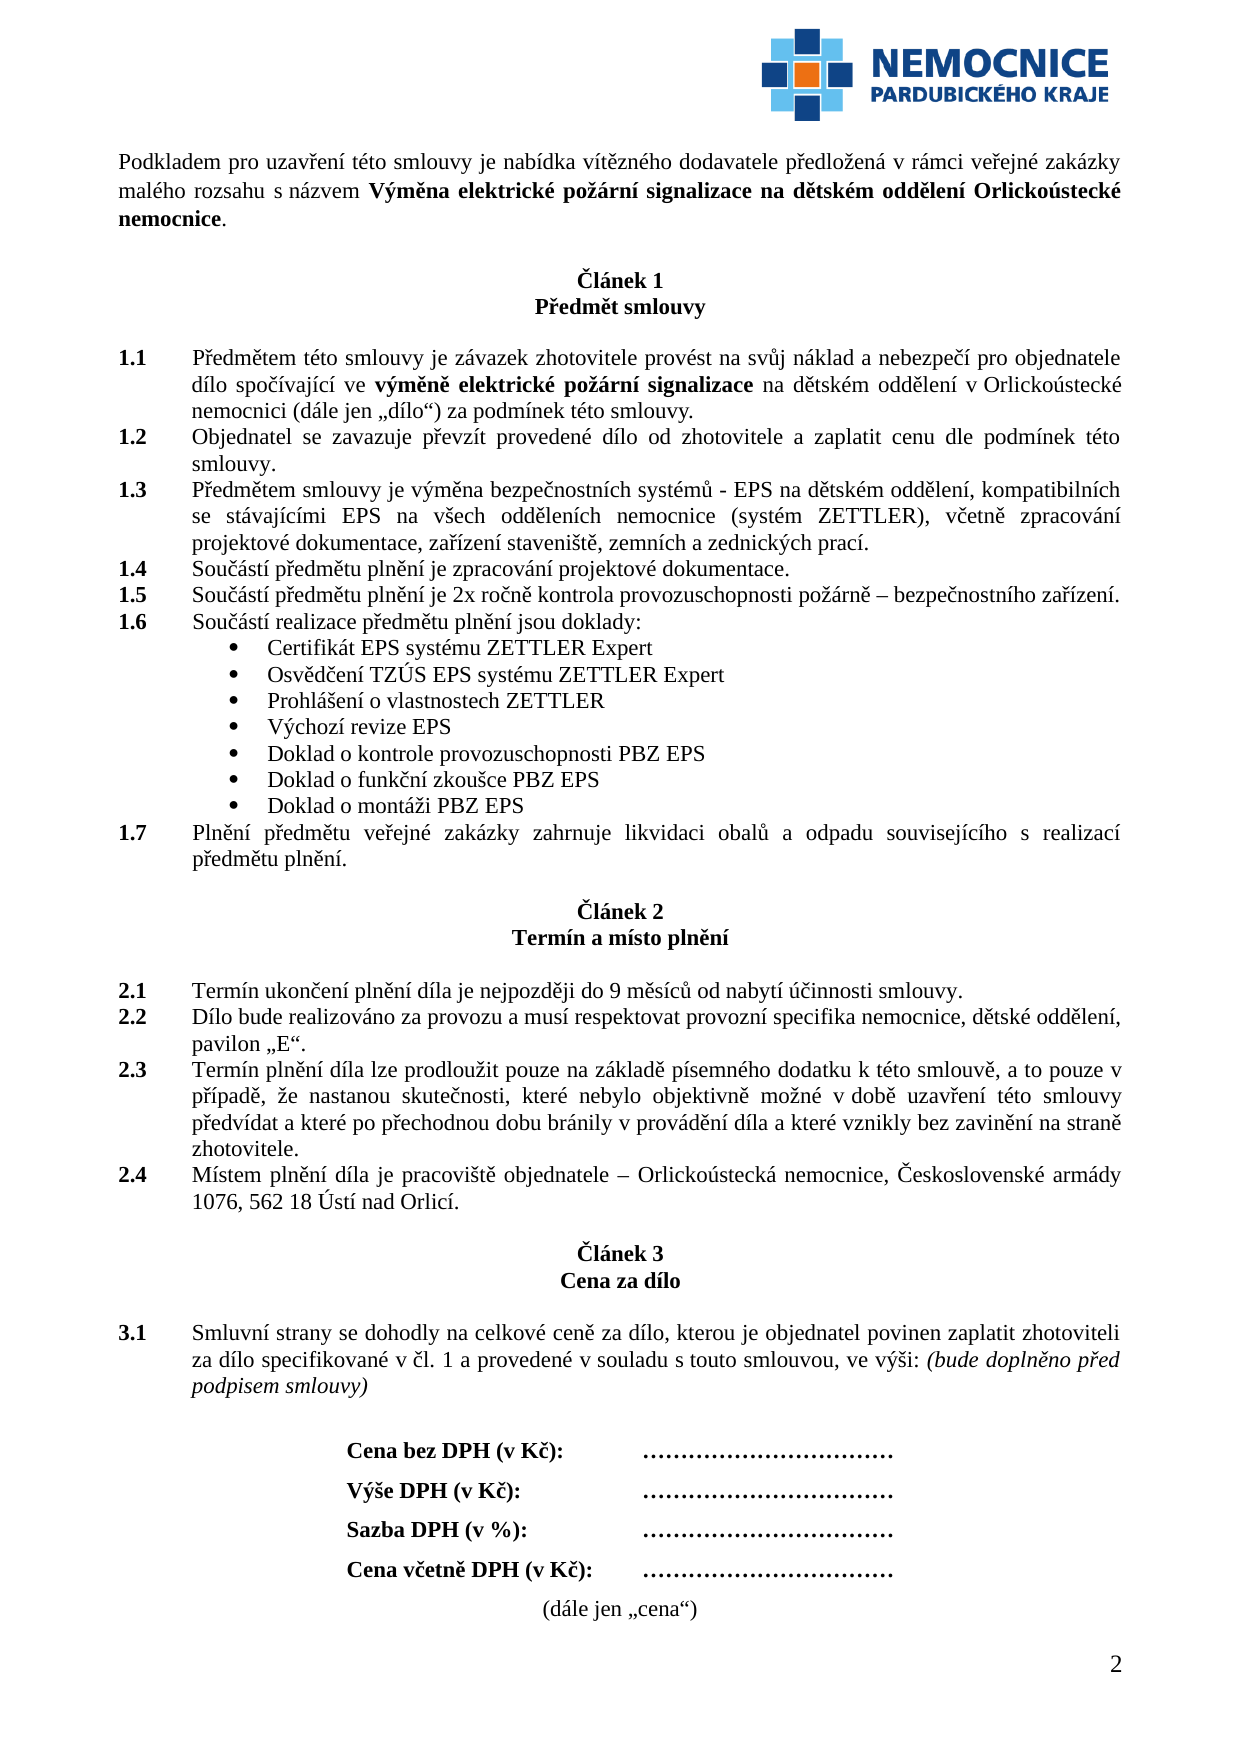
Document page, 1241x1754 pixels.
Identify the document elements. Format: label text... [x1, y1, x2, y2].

text Cena včetně DPH (v Kč): …………………………… [118, 1556, 1122, 1582]
text Článek 2 [118, 898, 1122, 924]
list Prohlášení o vlastnostech ZETTLER [229, 687, 1122, 713]
text Sazba DPH (v %): …………………………… [118, 1516, 1122, 1543]
text 2.4 Místem plnění díla je pracoviště objednatele – Orlickoústecká nemocnice, Československé armády 1076, 562 18 Ústí nad Orlicí. [118, 1161, 1122, 1214]
subtitle 1.1 Předmětem této smlouvy je závazek zhotovitele provést na svůj náklad a nebezpečí pro objednatele dílo spočívající ve výměně elektrické požární signalizace na dětském oddělení v Orlickoústecké nemocnici (dále jen „dílo“) za podmínek této smlouvy. [118, 344, 1122, 423]
text 1.4 Součástí předmětu plnění je zpracování projektové dokumentace. [118, 555, 1122, 582]
text 1.2 Objednatel se zavazuje převzít provedené dílo od zhotovitele a zaplatit cenu dle podmínek této smlouvy. [118, 423, 1122, 476]
text 1.6 Součástí realizace předmětu plnění jsou doklady: [118, 608, 1122, 634]
subtitle Podkladem pro uzavření této smlouvy je nabídka vítězného dodavatele předložená v rámci veřejné zakázky malého rozsahu s názvem Výměna elektrické požární signalizace na dětském oddělení Orlickoústecké nemocnice. [118, 148, 1122, 232]
text Cena za dílo [118, 1267, 1122, 1293]
text 1.7 Plnění předmětu veřejné zakázky zahrnuje likvidaci obalů a odpadu souvisejícího s realizací předmětu plnění. [118, 819, 1122, 871]
list Certifikát EPS systému ZETTLER Expert [229, 634, 1122, 661]
text Článek 1 [118, 267, 1122, 293]
list Výchozí revize EPS [229, 713, 1122, 740]
text 2.2 Dílo bude realizováno za provozu a musí respektovat provozní specifika nemocnice, dětské oddělení, pavilon „E“. [118, 1003, 1122, 1056]
text Termín a místo plnění [118, 924, 1122, 951]
picture [761, 28, 1109, 122]
text Výše DPH (v Kč): …………………………… [118, 1477, 1122, 1503]
text 1.3 Předmětem smlouvy je výměna bezpečnostních systémů - EPS na dětském oddělení, kompatibilních se stávajícími EPS na všech odděleních nemocnice (systém ZETTLER), včetně zpracování projektové dokumentace, zařízení staveniště, zemních a zednických prací. [118, 476, 1122, 555]
list Doklad o kontrole provozuschopnosti PBZ EPS [229, 740, 1122, 766]
list Osvědčení TZÚS EPS systému ZETTLER Expert [229, 661, 1122, 687]
text 1.5 Součástí předmětu plnění je 2x ročně kontrola provozuschopnosti požárně – bezpečnostního zařízení. [118, 582, 1122, 608]
text 2.3 Termín plnění díla lze prodloužit pouze na základě písemného dodatku k této smlouvě, a to pouze v případě, že nastanou skutečnosti, které nebylo objektivně možné v době uzavření této smlouvy předvídat a které po přechodnou dobu bránily v provádění díla a které vznikly bez zavinění na straně zhotovitele. [118, 1056, 1122, 1161]
text Předmět smlouvy [118, 293, 1122, 319]
list Doklad o funkční zkoušce PBZ EPS [229, 766, 1122, 792]
text 3.1 Smluvní strany se dohodly na celkové ceně za dílo, kterou je objednatel povinen zaplatit zhotoviteli za dílo specifikované v čl. 1 a provedené v souladu s touto smlouvou, ve výši: (bude doplněno před podpisem smlouvy) [118, 1319, 1122, 1398]
text Cena bez DPH (v Kč): …………………………… [118, 1437, 1122, 1464]
text 2.1 Termín ukončení plnění díla je nejpozději do 9 měsíců od nabytí účinnosti smlouvy. [118, 977, 1122, 1003]
text (dále jen „cena“) [118, 1595, 1122, 1622]
text Článek 3 [118, 1240, 1122, 1267]
list Doklad o montáži PBZ EPS [229, 792, 1122, 819]
